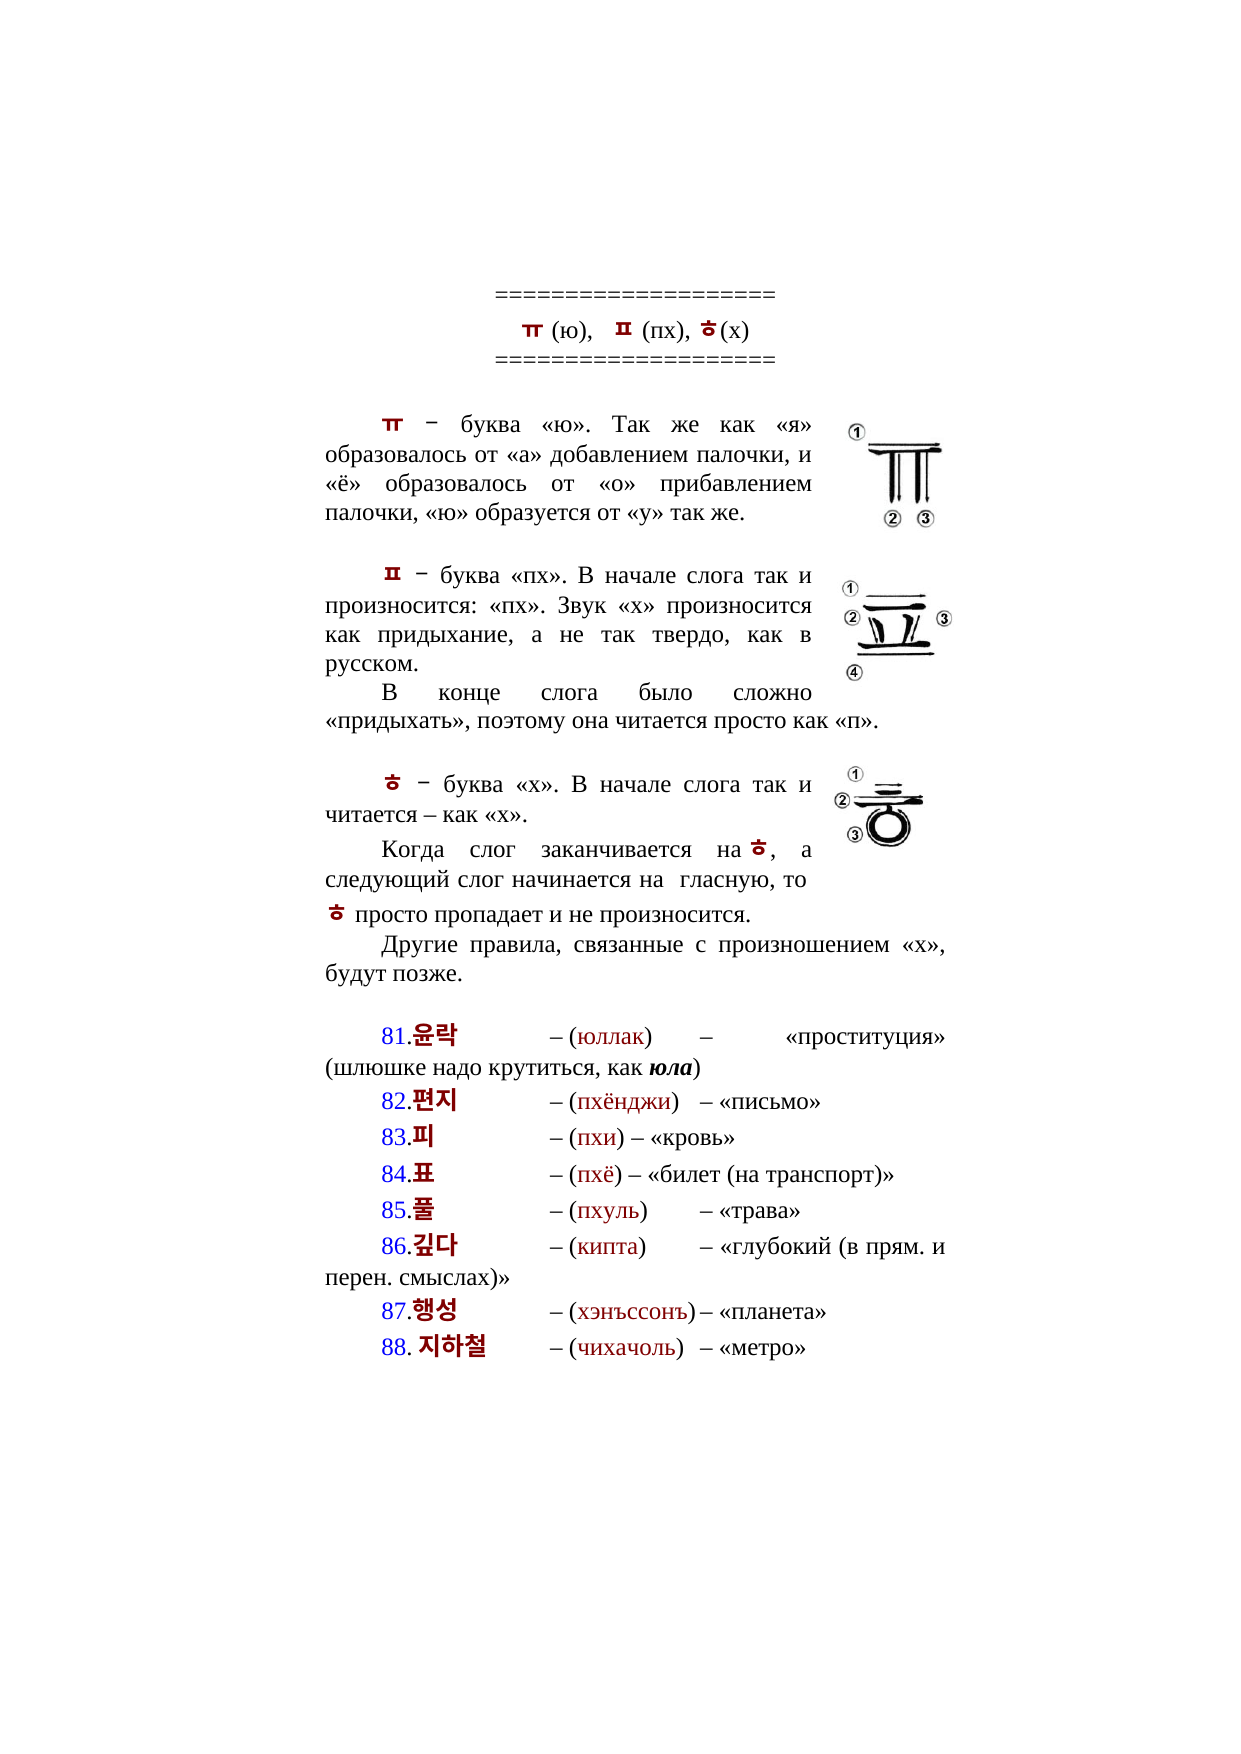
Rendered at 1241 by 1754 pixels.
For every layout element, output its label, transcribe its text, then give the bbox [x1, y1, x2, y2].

text ㅠ (ю), ㅍ (пх), ㅎ(х) [325, 309, 946, 346]
text Другие правила, связанные с произношением «х», будут позже. [325, 929, 946, 987]
text Когда слог заканчивается наㅎ, а следующий слог начинается на гласную, тоㅎ просто пропадает и не произносится. [325, 828, 946, 929]
text ㅍ – буква «пх». В начале слога так и произносится: «пх». Звук «х» произносится как придыхание, а не так твердо, как в русском. [325, 554, 946, 677]
text В конце слога было сложно «придыхать», поэтому она читается просто как «п». [325, 677, 946, 734]
text ㅠ – буква «ю». Так же как «я» образовалось от «а» добавлением палочки, и «ё» образовалось от «о» прибавлением палочки, «ю» образуется от «у» так же. [325, 403, 946, 526]
picture [831, 568, 954, 691]
text 84.표 – (пхё) – «билет (на транспорт)» [325, 1153, 946, 1189]
text 85.풀 – (пхуль) – «трава» [325, 1189, 946, 1226]
text 82.편지 – (пхёнджи) – «письмо» [325, 1081, 946, 1117]
text 81.윤락 – (юллак) – «проституция» (шлюшке надо крутиться, как юла) [325, 1016, 946, 1081]
text ㅎ – буква «х». В начале слога так и читается – как «х». [325, 763, 831, 828]
picture [831, 759, 948, 878]
picture [831, 414, 949, 533]
text 86.깊다 – (кипта) – «глубокий (в прям. и перен. смыслах)» [325, 1226, 946, 1291]
text ==================== [325, 346, 946, 374]
text ==================== [325, 281, 946, 309]
text 83.피 – (пхи) – «кровь» [325, 1117, 946, 1153]
text 87.행성 – (хэнъссонъ) – «планета» [325, 1291, 946, 1327]
text 88. 지하철 – (чихачоль) – «метро» [325, 1327, 946, 1363]
